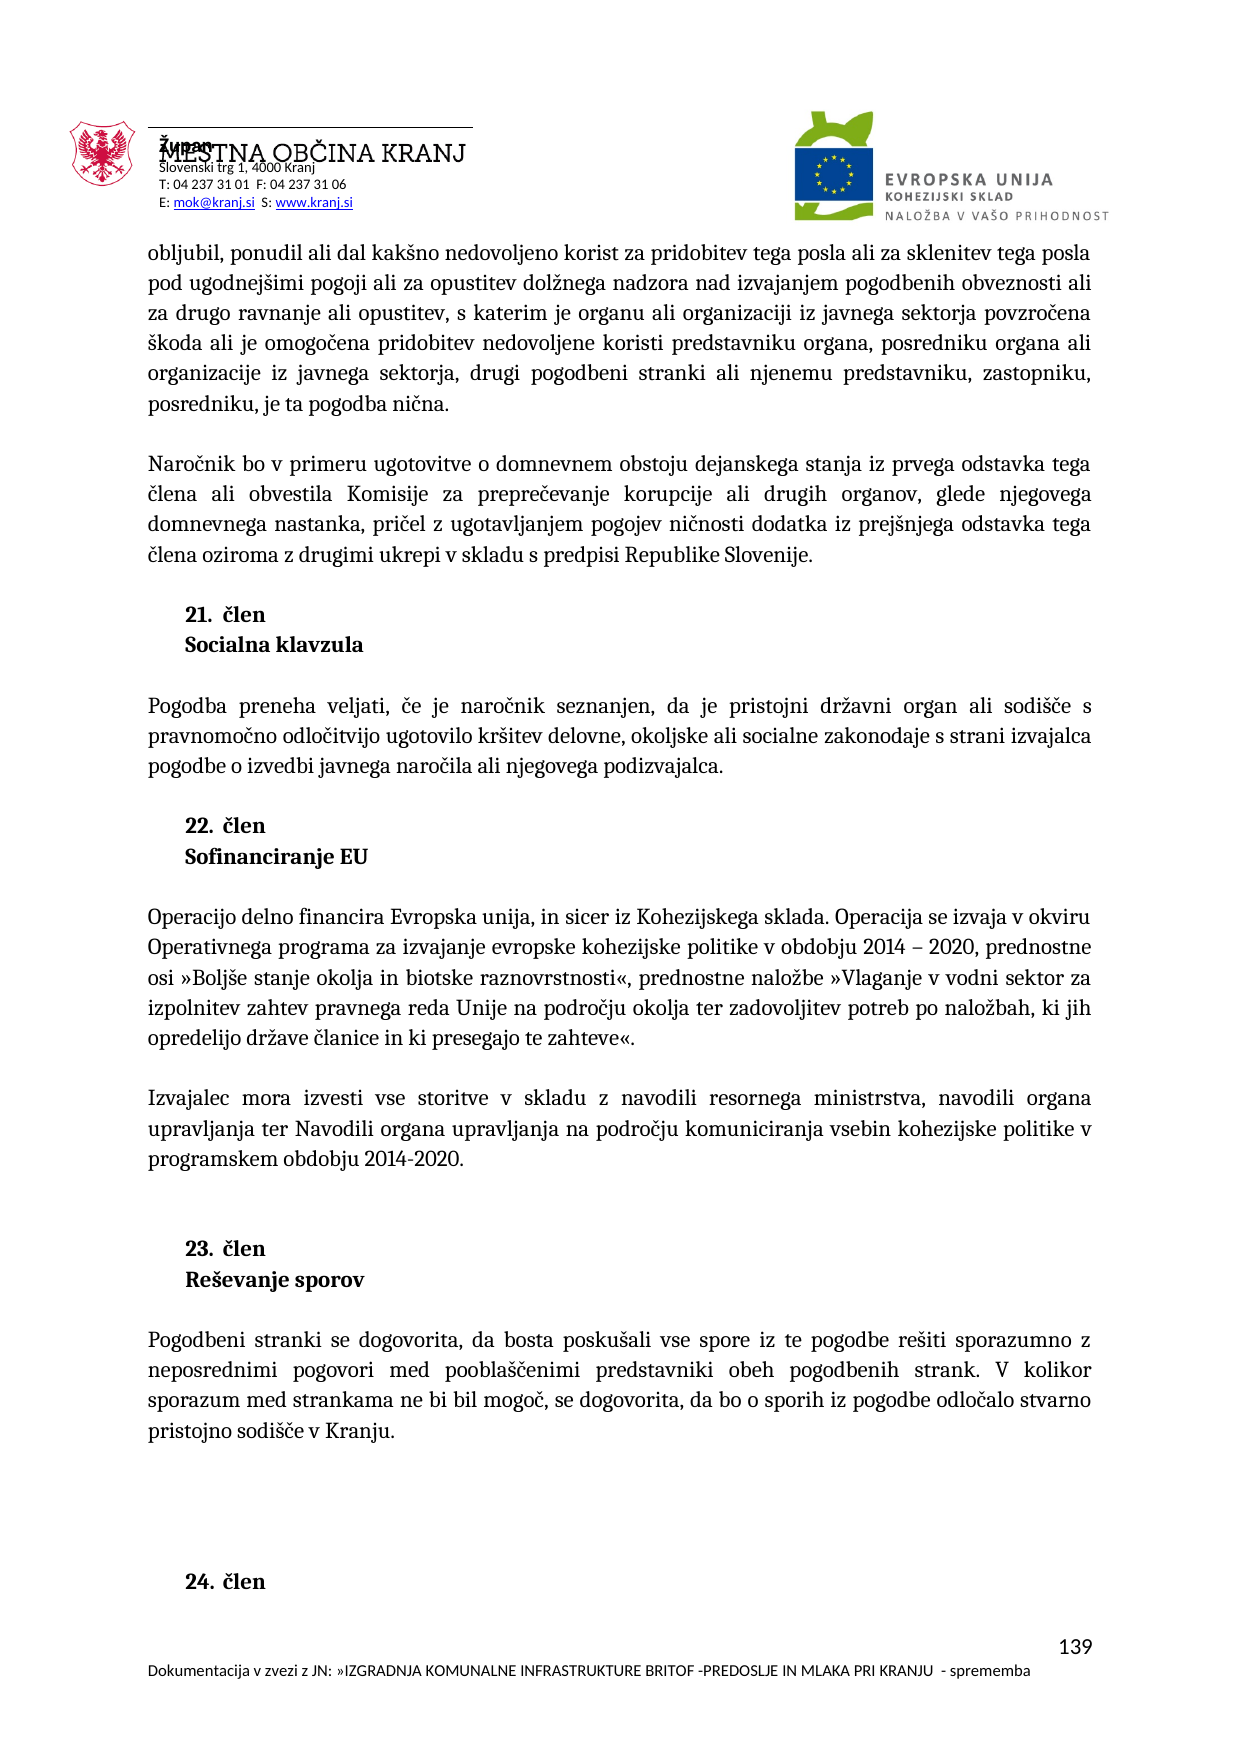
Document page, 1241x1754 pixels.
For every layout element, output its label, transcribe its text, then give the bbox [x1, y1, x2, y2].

text Socialna klavzula [185, 632, 1093, 658]
list člen [185, 1236, 1093, 1262]
text Pogodbeni stranki se dogovorita, da bosta poskušali vse spore iz te pogodbe rešiti sporazumno z neposrednimi pogovori med pooblaščenimi predstavniki obeh pogodbenih strank. V kolikor sporazum med strankama ne bi bil mogoč, se dogovorita, da bo o sporih iz pogodbe odločalo stvarno pristojno sodišče v Kranju. [148, 1327, 1093, 1444]
picture [714, 103, 1149, 230]
list člen [185, 602, 1093, 628]
text Operacijo delno financira Evropska unija, in sicer iz Kohezijskega sklada. Operacija se izvaja v okviru Operativnega programa za izvajanje evropske kohezijske politike v obdobju 2014 – 2020, prednostne osi »Boljše stanje okolja in biotske raznovrstnosti«, prednostne naložbe »Vlaganje v vodni sektor za izpolnitev zahtev pravnega reda Unije na področju okolja ter zadovoljitev potreb po naložbah, ki jih opredelijo države članice in ki presegajo te zahteve«. [148, 904, 1093, 1051]
text Reševanje sporov [185, 1266, 1093, 1293]
text Naročnik bo v primeru ugotovitve o domnevnem obstoju dejanskega stanja iz prvega odstavka tega člena ali obvestila Komisije za preprečevanje korupcije ali drugih organov, glede njegovega domnevnega nastanka, pričel z ugotavljanjem pogojev ničnosti dodatka iz prejšnjega odstavka tega člena oziroma z drugimi ukrepi v skladu s predpisi Republike Slovenije. [148, 451, 1093, 568]
text Pogodba preneha veljati, če je naročnik seznanjen, da je pristojni državni organ ali sodišče s pravnomočno odločitvijo ugotovilo kršitev delovne, okoljske ali socialne zakonodaje s strani izvajalca pogodbe o izvedbi javnega naročila ali njegovega podizvajalca. [148, 692, 1093, 779]
text Sofinanciranje EU [185, 843, 1093, 870]
list člen [185, 1568, 1093, 1595]
list člen [185, 813, 1093, 839]
text Izvajalec mora izvesti vse storitve v skladu z navodili resornega ministrstva, navodili organa upravljanja ter Navodili organa upravljanja na področju komuniciranja vsebin kohezijske politike v programskem obdobju 2014-2020. [148, 1085, 1093, 1172]
